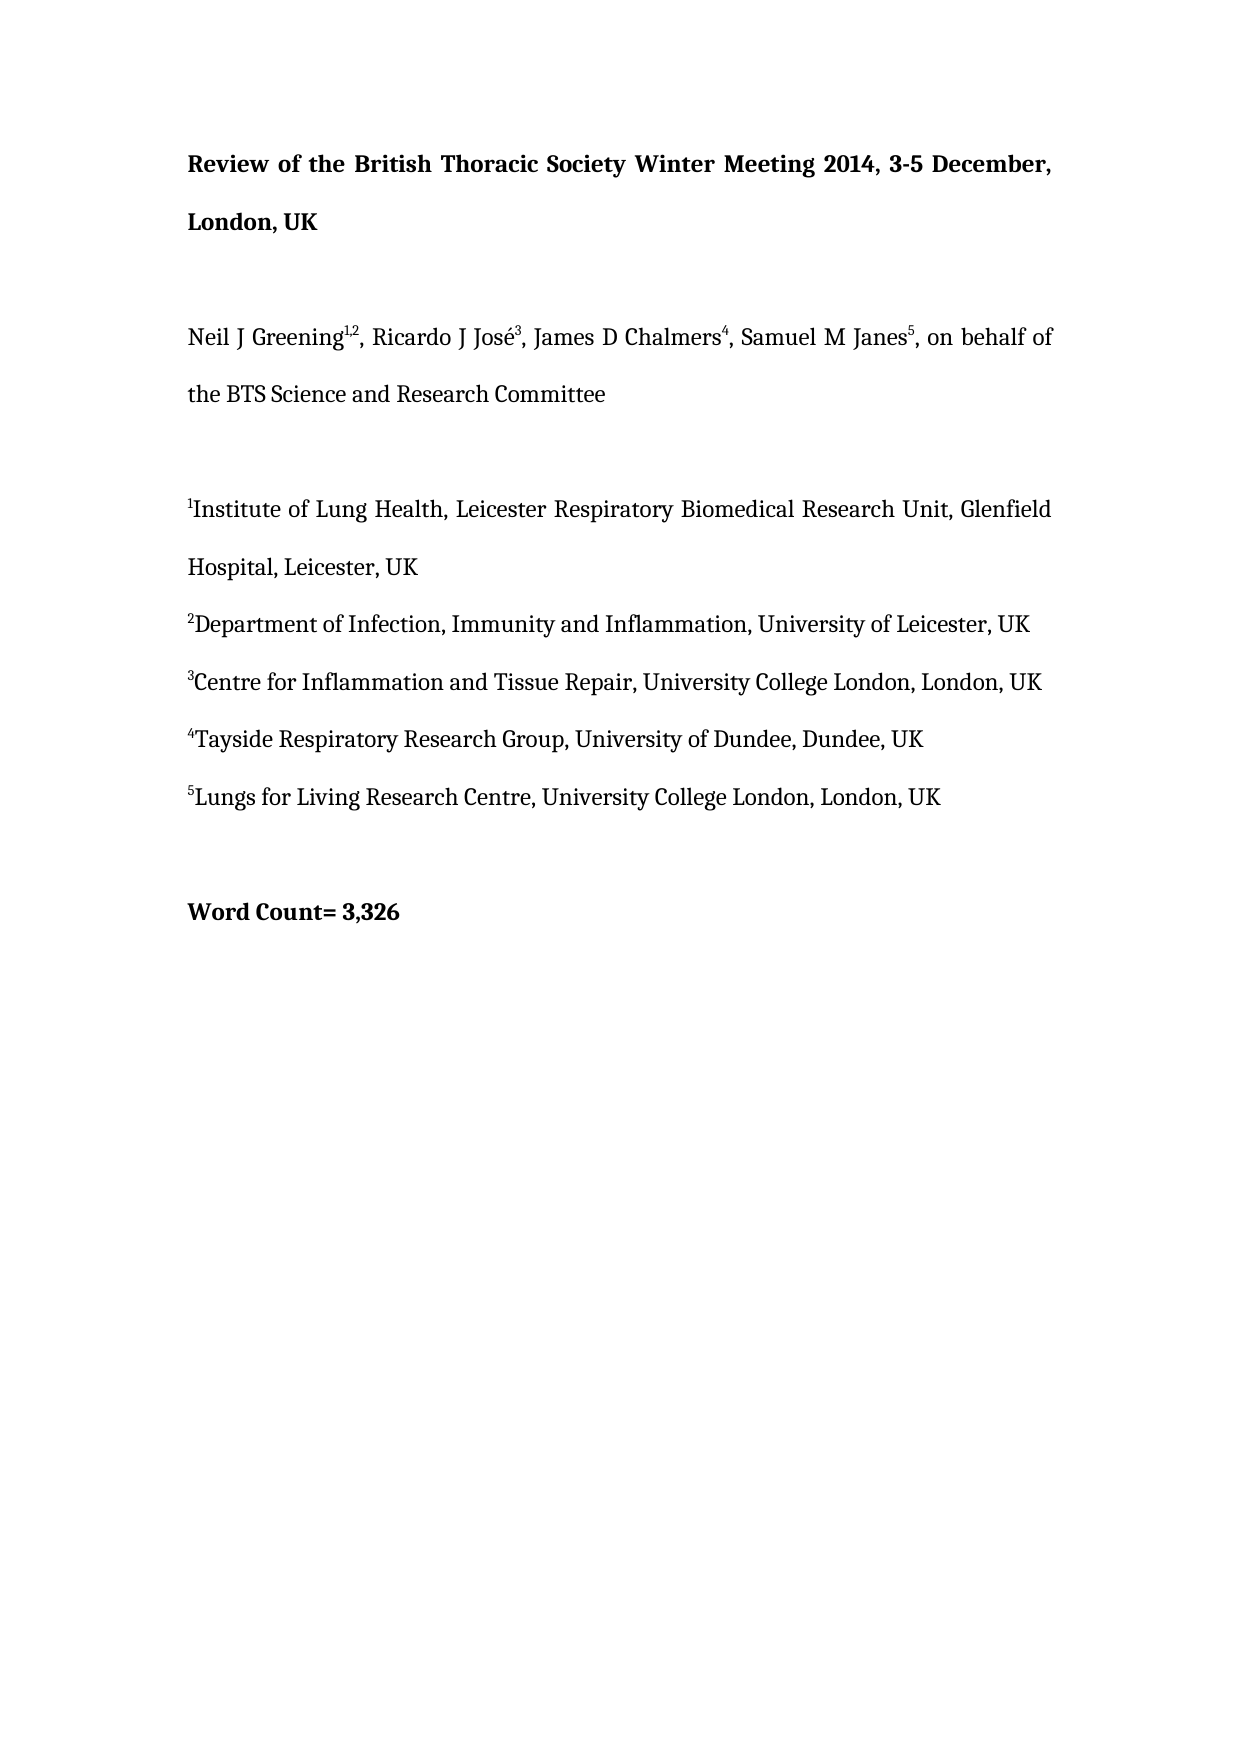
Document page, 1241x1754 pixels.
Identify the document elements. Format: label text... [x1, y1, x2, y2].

text Review of the British Thoracic Society Winter Meeting 2014, 3-5 December, London, UK [187, 150, 1053, 236]
text Word Count= 3,326 [187, 897, 1053, 926]
text 3Centre for Inflammation and Tissue Repair, University College London, London, UK [187, 667, 1053, 696]
text 4Tayside Respiratory Research Group, University of Dundee, Dundee, UK [187, 725, 1053, 754]
text 2Department of Infection, Immunity and Inflammation, University of Leicester, UK [187, 610, 1053, 639]
text 1Institute of Lung Health, Leicester Respiratory Biomedical Research Unit, Glenfield Hospital, Leicester, UK [187, 495, 1053, 581]
text 5Lungs for Living Research Centre, University College London, London, UK [187, 782, 1053, 811]
text Neil J Greening1,2, Ricardo J José3, James D Chalmers4, Samuel M Janes5, on behalf of the BTS Science and Research Committee [187, 322, 1053, 409]
